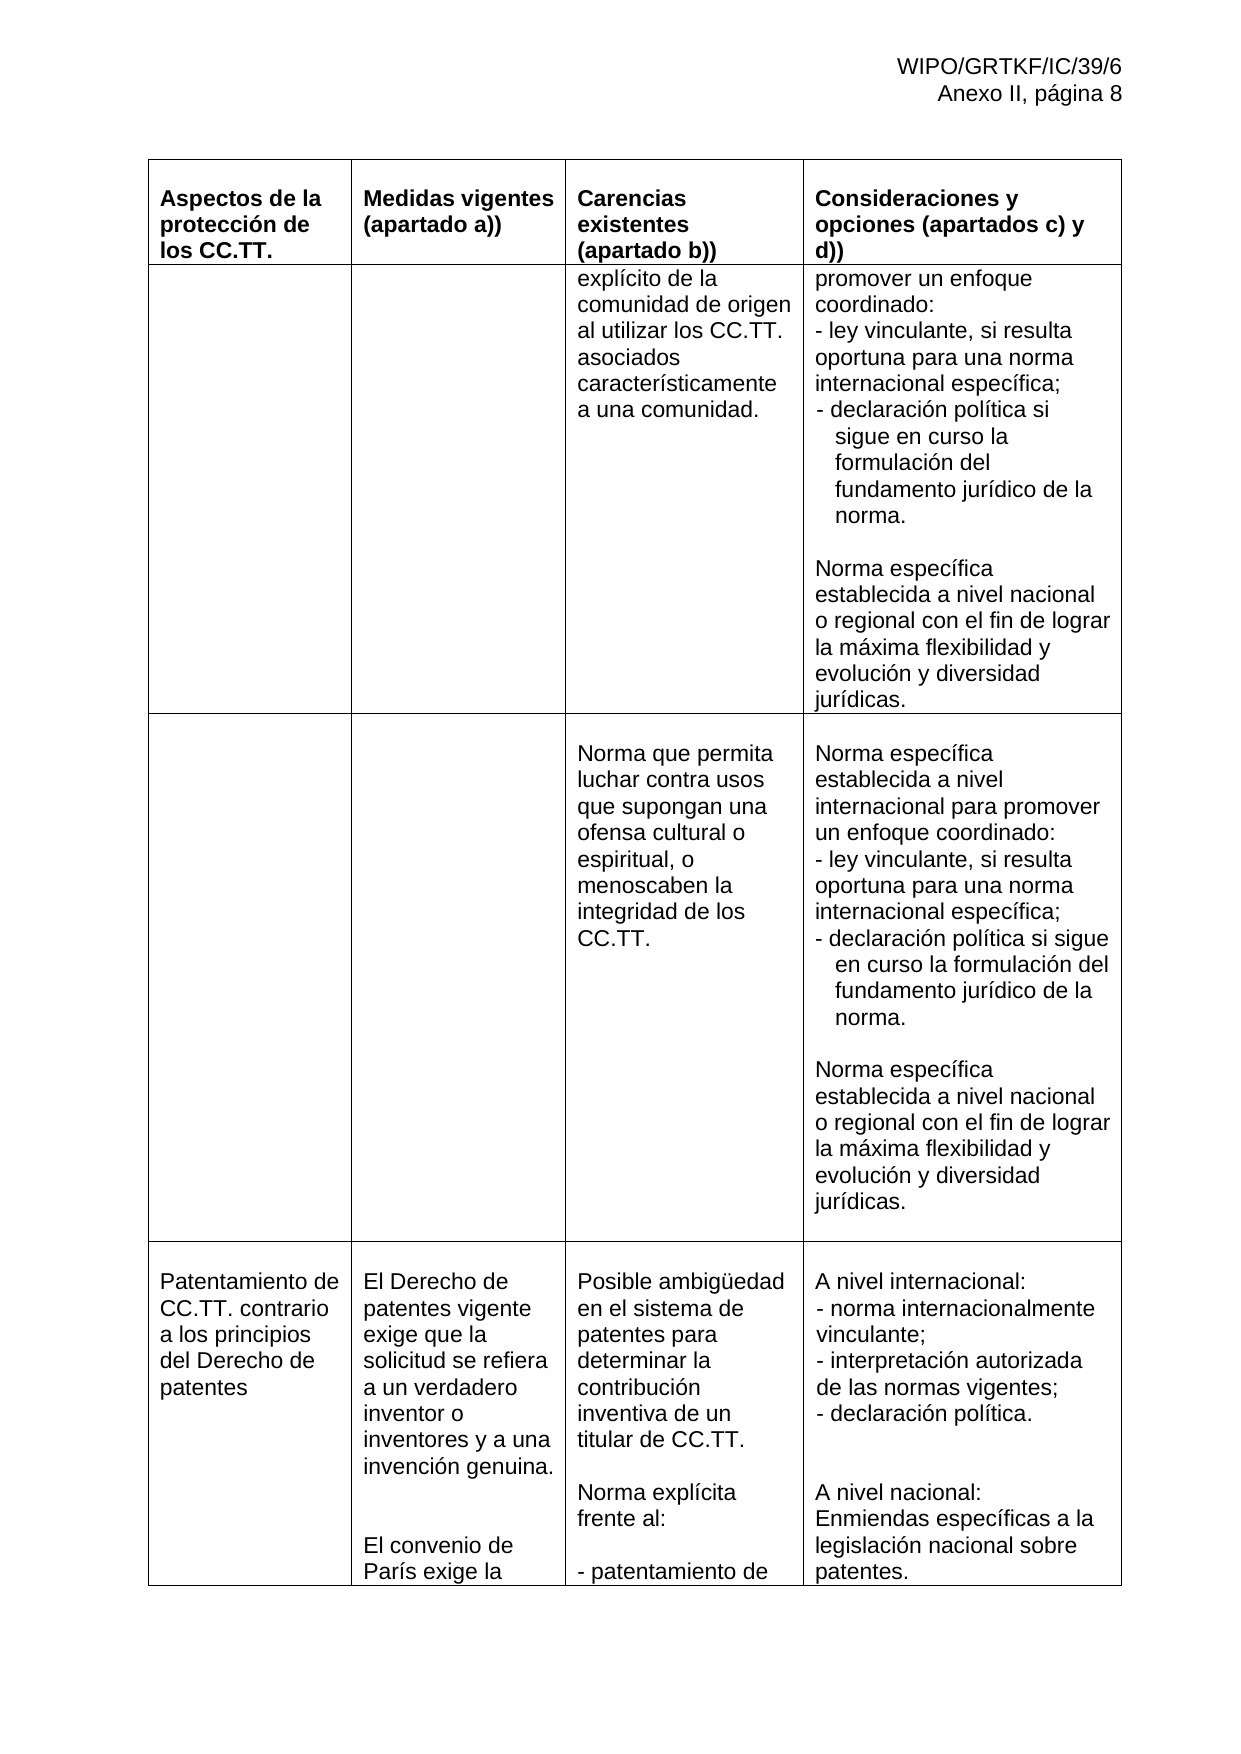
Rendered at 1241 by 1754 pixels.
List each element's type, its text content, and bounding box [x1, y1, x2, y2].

table_header Medidas vigentes (apartado a)) [352, 160, 565, 264]
table_cell Norma específica establecida a nivel internacional para promover un enfoque coordinado: - ley vinculante, si resulta oportuna para una norma internacional específica; - declaración política si sigue en curso la formulación del fundamento jurídico de la norma. Norma específica establecida a nivel nacional o regional con el fin de lograr la máxima flexibilidad y evolución y diversidad jurídicas. [804, 714, 1121, 1241]
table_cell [804, 1242, 1121, 1584]
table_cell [804, 265, 1121, 713]
table_cell [149, 265, 351, 713]
table_cell [352, 265, 565, 713]
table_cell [352, 1242, 565, 1584]
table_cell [566, 265, 803, 713]
table_header Aspectos de la protección de los CC.TT. [149, 160, 351, 264]
table_cell [352, 714, 565, 1241]
table_header Consideraciones y opciones (apartados c) y d)) [804, 160, 1121, 264]
table_cell Norma que permita luchar contra usos que supongan una ofensa cultural o espiritual, o menoscaben la integridad de los CC.TT. [566, 714, 803, 1241]
table_header Carencias existentes (apartado b)) [566, 160, 803, 264]
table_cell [566, 1242, 803, 1584]
table_cell [149, 714, 351, 1241]
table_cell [149, 1242, 351, 1584]
